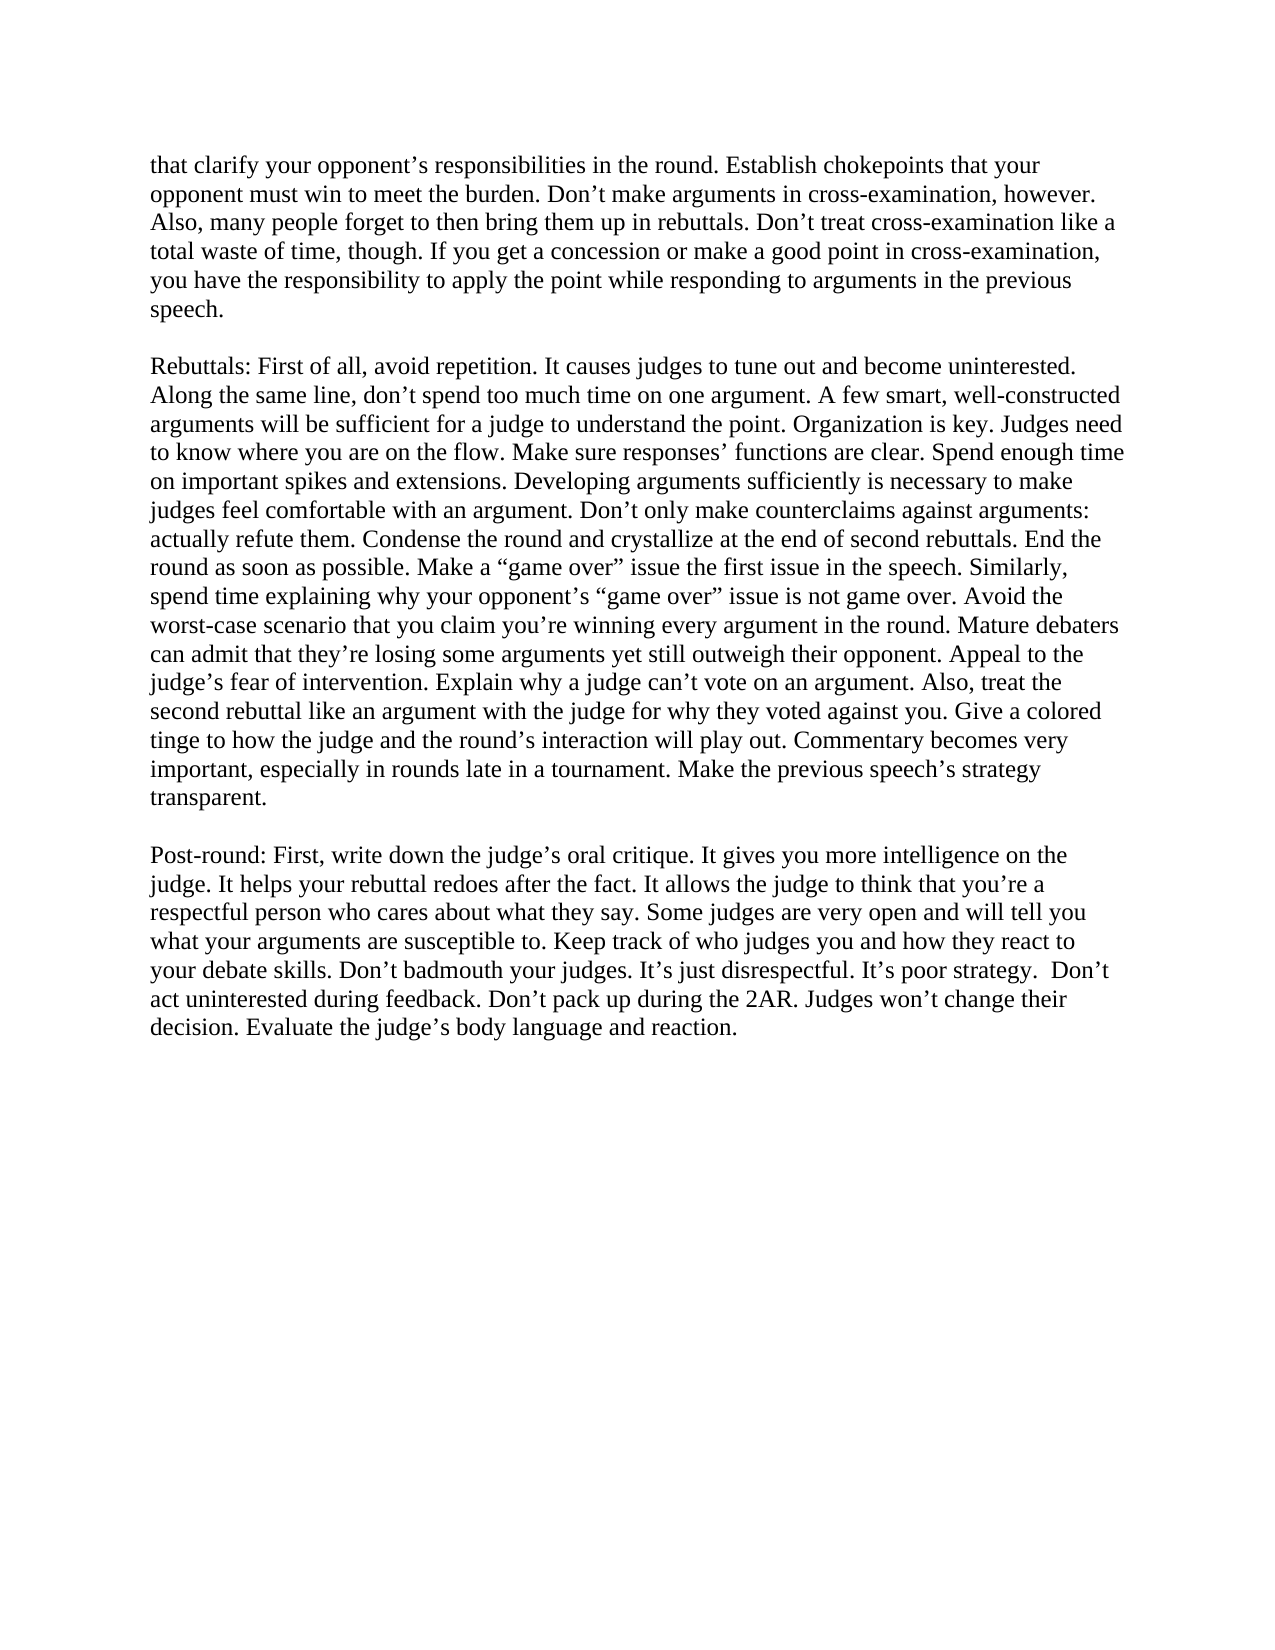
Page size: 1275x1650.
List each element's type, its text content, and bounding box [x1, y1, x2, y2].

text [150, 150, 1125, 322]
text Post-round: First, write down the judge’s oral critique. It gives you more intelligence on the judge. It helps your rebuttal redoes after the fact. It allows the judge to think that you’re a respectful person who cares about what they say. Some judges are very open and will tell you what your arguments are susceptible to. Keep track of who judges you and how they react to your debate skills. Don’t badmouth your judges. It’s just disrespectful. It’s poor strategy. Don’t act uninterested during feedback. Don’t pack up during the 2AR. Judges won’t change their decision. Evaluate the judge’s body language and reaction. [150, 840, 1125, 1041]
text Rebuttals: First of all, avoid repetition. It causes judges to tune out and become uninterested. Along the same line, don’t spend too much time on one argument. A few smart, well-constructed arguments will be sufficient for a judge to understand the point. Organization is key. Judges need to know where you are on the flow. Make sure responses’ functions are clear. Spend enough time on important spikes and extensions. Developing arguments sufficiently is necessary to make judges feel comfortable with an argument. Don’t only make counterclaims against arguments: actually refute them. Condense the round and crystallize at the end of second rebuttals. End the round as soon as possible. Make a “game over” issue the first issue in the speech. Similarly, spend time explaining why your opponent’s “game over” issue is not game over. Avoid the worst-case scenario that you claim you’re winning every argument in the round. Mature debaters can admit that they’re losing some arguments yet still outweigh their opponent. Appeal to the judge’s fear of intervention. Explain why a judge can’t vote on an argument. Also, treat the second rebuttal like an argument with the judge for why they voted against you. Give a colored tinge to how the judge and the round’s interaction will play out. Commentary becomes very important, especially in rounds late in a tournament. Make the previous speech’s strategy transparent. [150, 351, 1125, 811]
